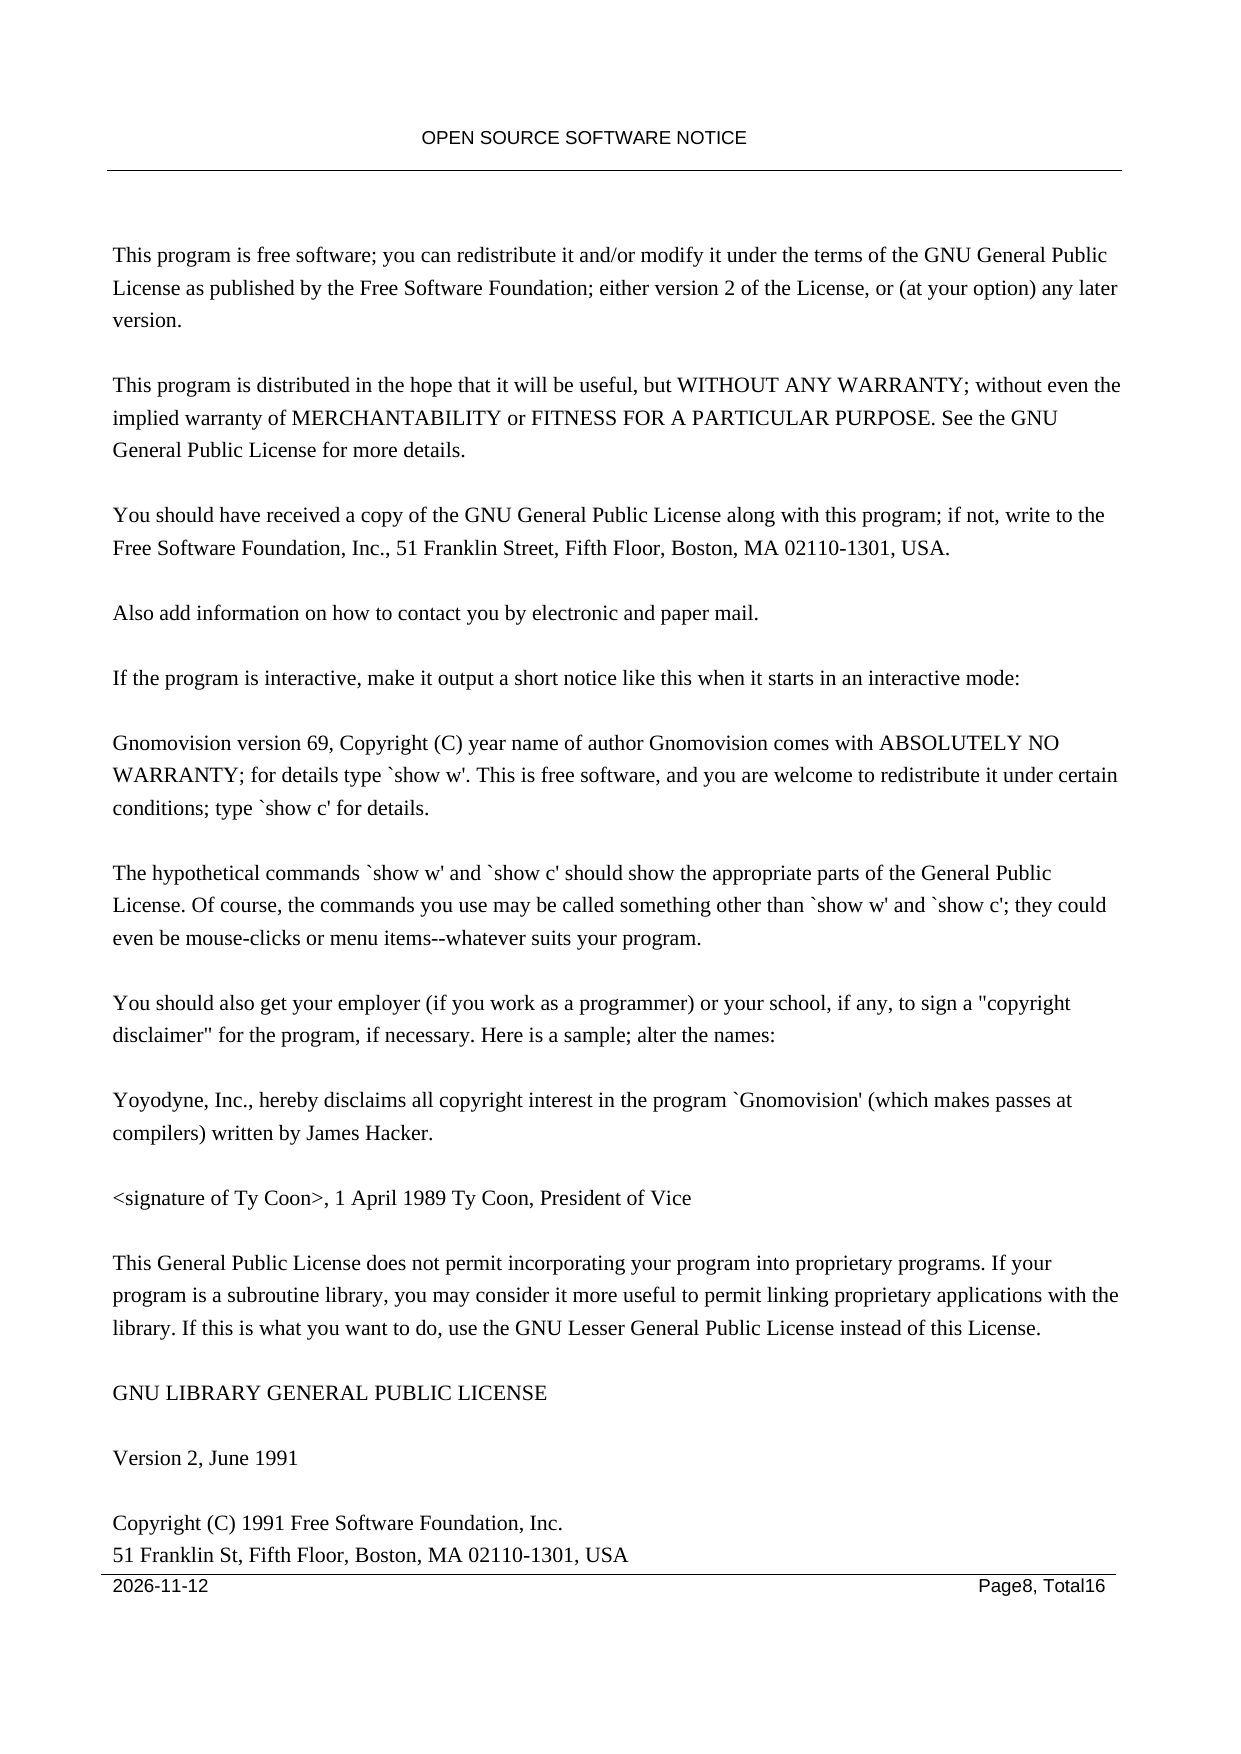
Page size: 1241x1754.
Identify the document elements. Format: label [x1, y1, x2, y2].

text [112, 206, 1128, 1571]
